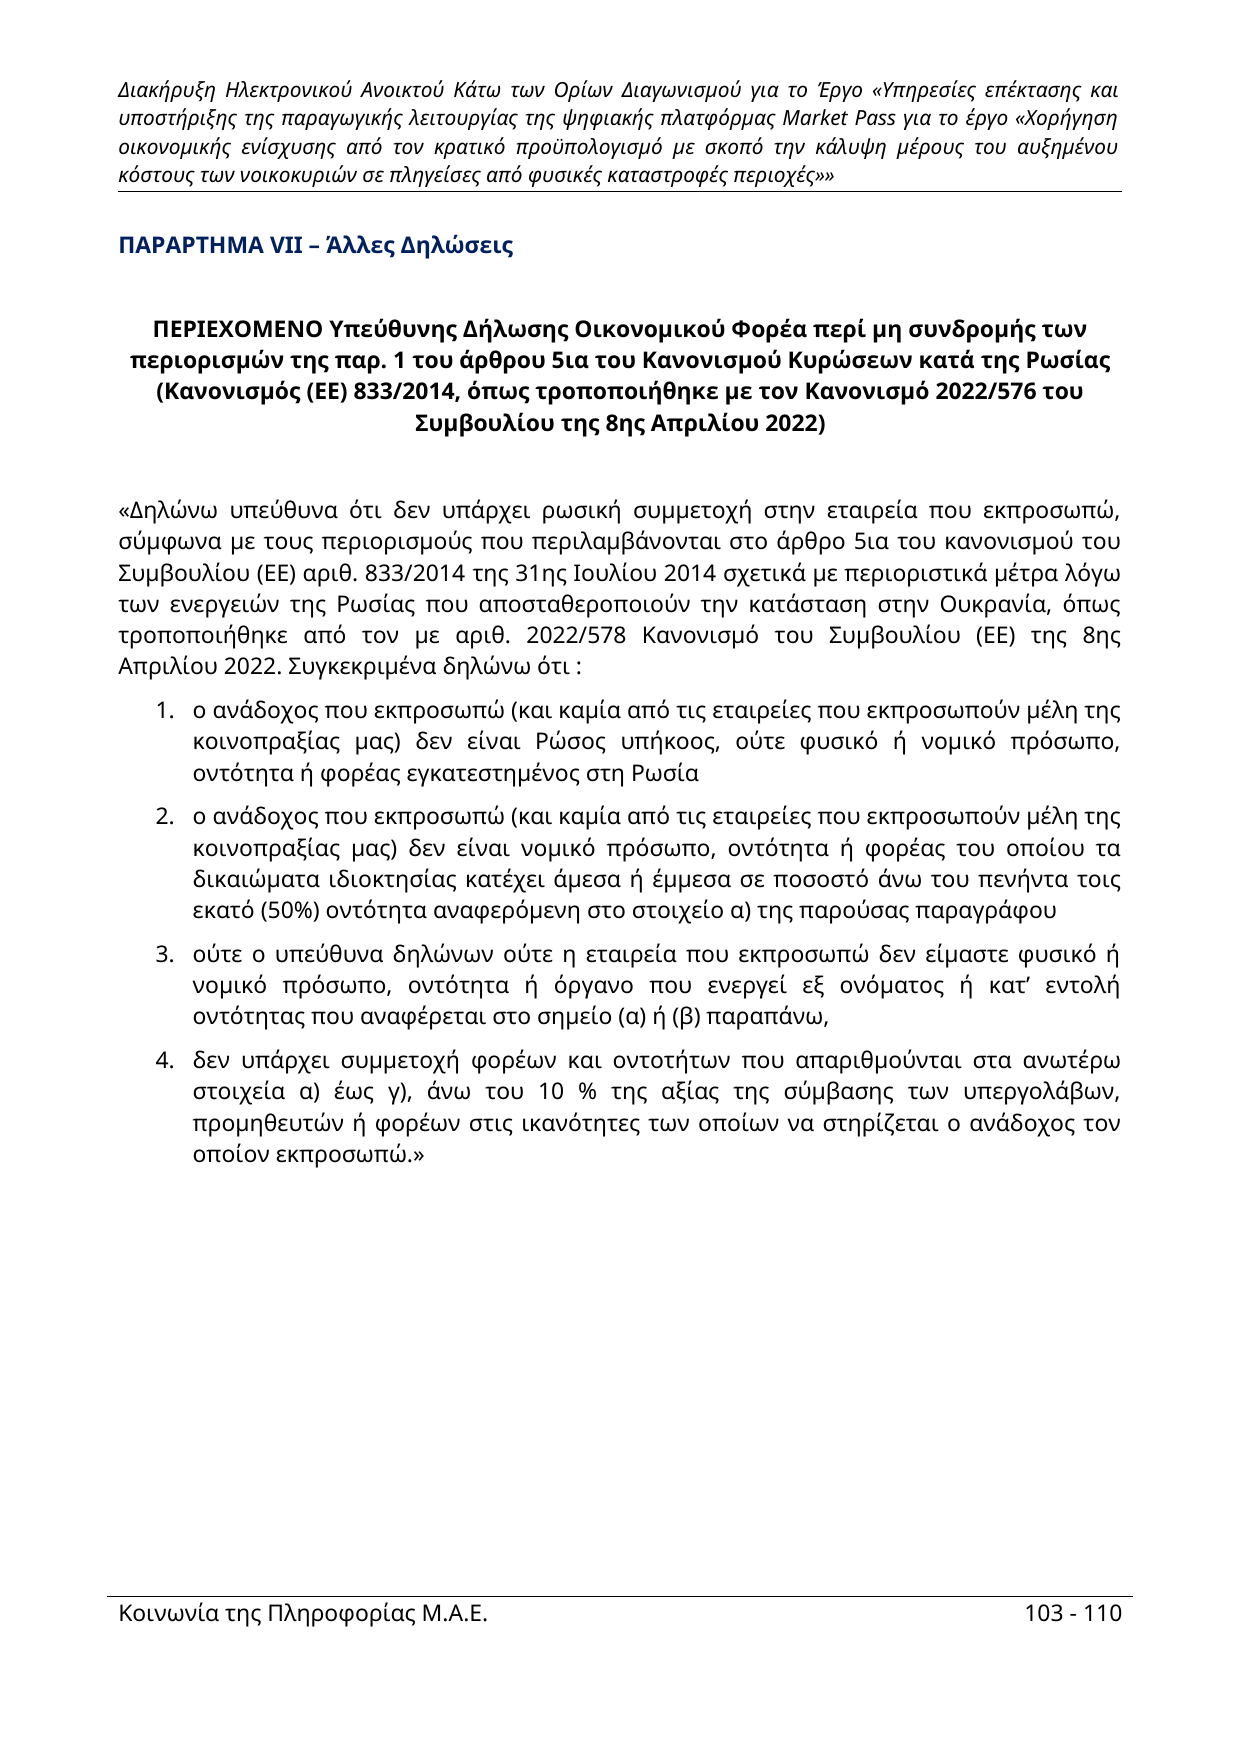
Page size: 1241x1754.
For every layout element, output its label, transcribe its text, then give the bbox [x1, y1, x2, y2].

list ούτε ο υπεύθυνα δηλώνων ούτε η εταιρεία που εκπροσωπώ δεν είμαστε φυσικό ή νομικό πρόσωπο, οντότητα ή όργανο που ενεργεί εξ ονόματος ή κατ’ εντολή οντότητας που αναφέρεται στο σημείο (α) ή (β) παραπάνω, [155, 938, 1122, 1031]
subtitle ΠΑΡΑΡΤΗΜΑ VIΙ – Άλλες Δηλώσεις [118, 229, 1122, 261]
list δεν υπάρχει συμμετοχή φορέων και οντοτήτων που απαριθμούνται στα ανωτέρω στοιχεία α) έως γ), άνω του 10 % της αξίας της σύμβασης των υπεργολάβων, προμηθευτών ή φορέων στις ικανότητες των οποίων να στηρίζεται ο ανάδοχος τον οποίον εκπροσωπώ.» [155, 1044, 1122, 1169]
list ο ανάδοχος που εκπροσωπώ (και καμία από τις εταιρείες που εκπροσωπούν μέλη της κοινοπραξίας μας) δεν είναι νομικό πρόσωπο, οντότητα ή φορέας του οποίου τα δικαιώματα ιδιοκτησίας κατέχει άμεσα ή έμμεσα σε ποσοστό άνω του πενήντα τοις εκατό (50%) οντότητα αναφερόμενη στο στοιχείο α) της παρούσας παραγράφου [155, 800, 1122, 925]
text «Δηλώνω υπεύθυνα ότι δεν υπάρχει ρωσική συμμετοχή στην εταιρεία που εκπροσωπώ, σύμφωνα με τους περιορισμούς που περιλαμβάνονται στο άρθρο 5ια του κανονισμού του Συμβουλίου (ΕΕ) αριθ. 833/2014 της 31ης Ιουλίου 2014 σχετικά με περιοριστικά μέτρα λόγω των ενεργειών της Ρωσίας που αποσταθεροποιούν την κατάσταση στην Ουκρανία, όπως τροποποιήθηκε από τον με αριθ. 2022/578 Κανονισμό του Συμβουλίου (ΕΕ) της 8ης Απριλίου 2022. Συγκεκριμένα δηλώνω ότι : [118, 494, 1122, 681]
list ο ανάδοχος που εκπροσωπώ (και καμία από τις εταιρείες που εκπροσωπούν μέλη της κοινοπραξίας μας) δεν είναι Ρώσος υπήκοος, ούτε φυσικό ή νομικό πρόσωπο, οντότητα ή φορέας εγκατεστημένος στη Ρωσία [155, 694, 1122, 788]
text ΠΕΡΙΕΧΟΜΕΝΟ Υπεύθυνης Δήλωσης Οικονομικού Φορέα περί μη συνδρομής των περιορισμών της παρ. 1 του άρθρου 5ια του Κανονισμού Κυρώσεων κατά της Ρωσίας (Κανονισμός (ΕΕ) 833/2014, όπως τροποποιήθηκε με τον Κανονισμό 2022/576 του Συμβουλίου της 8ης Απριλίου 2022) [118, 313, 1122, 438]
